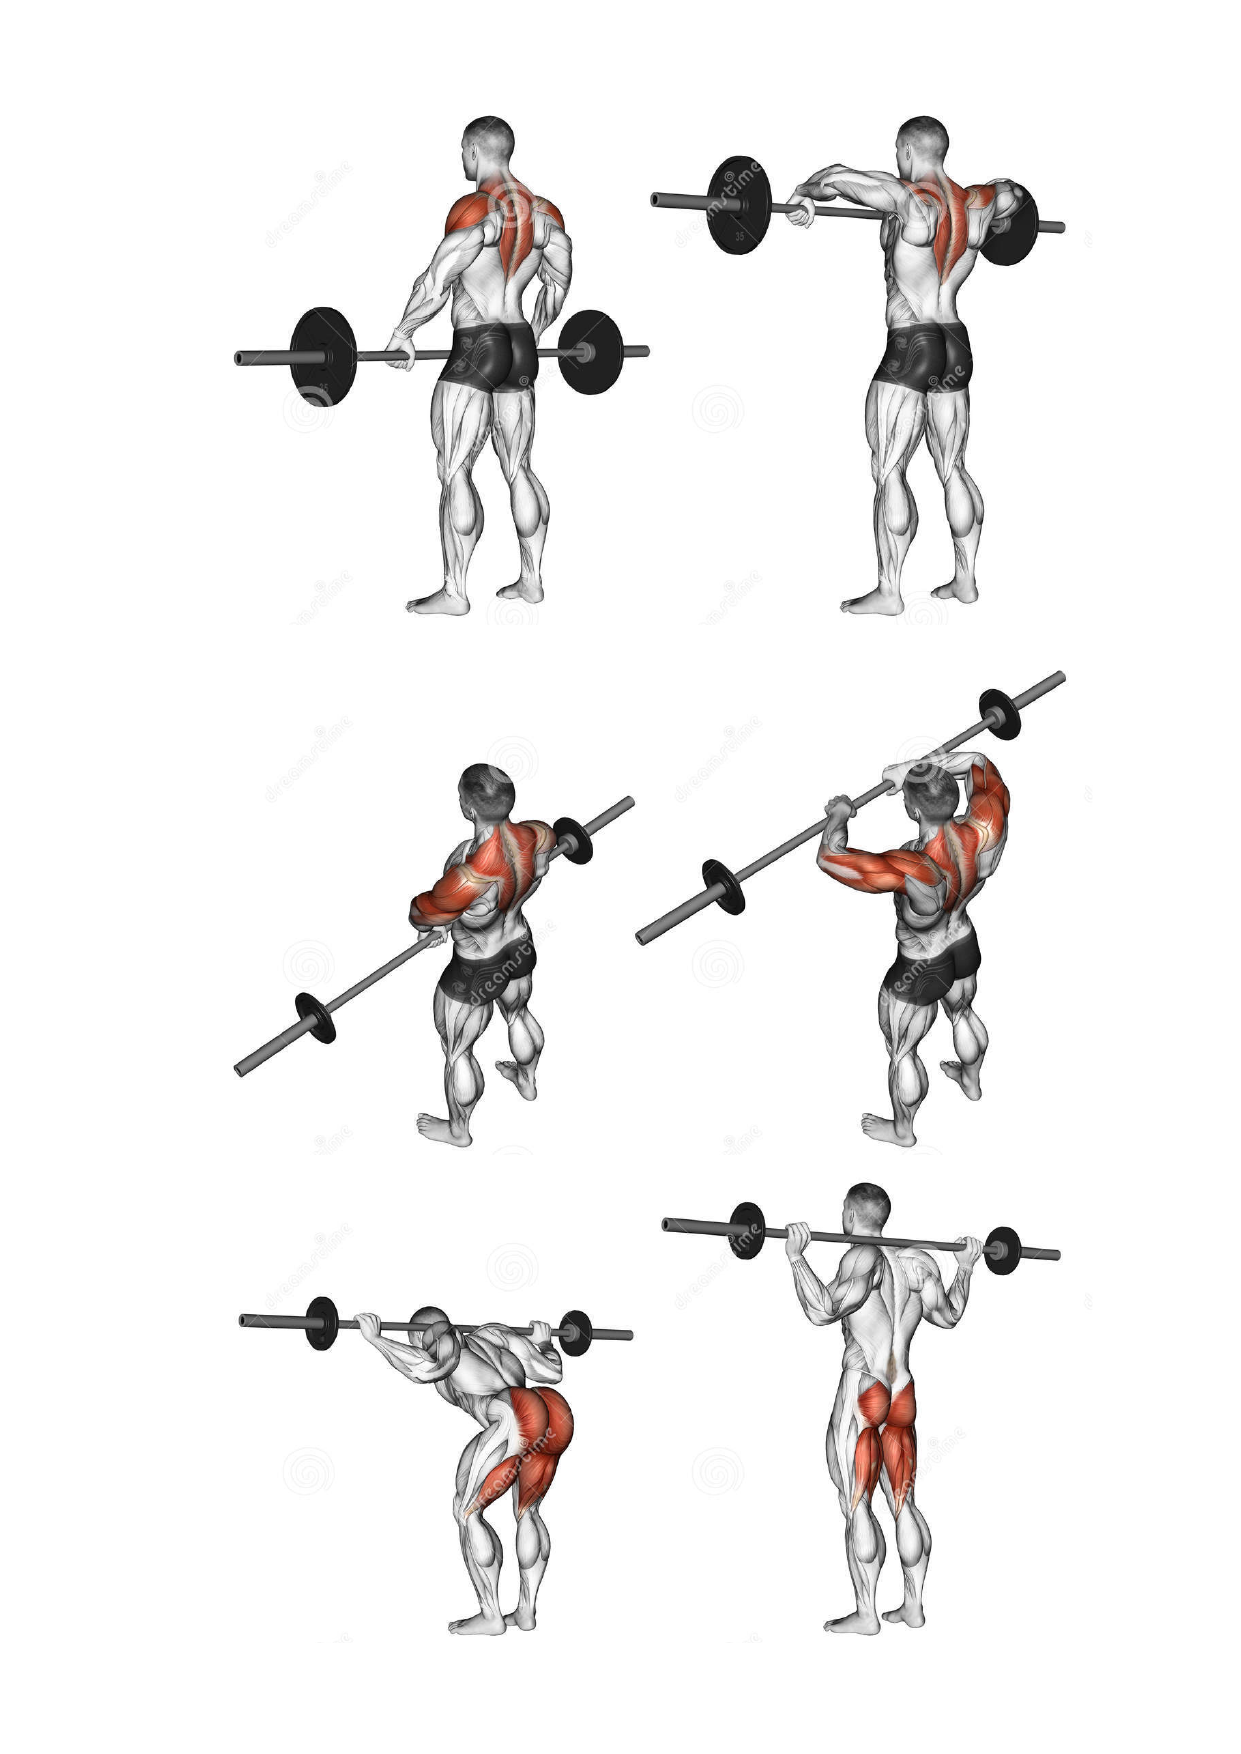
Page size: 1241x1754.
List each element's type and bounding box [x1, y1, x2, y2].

picture [206, 1173, 1093, 1643]
picture [206, 88, 1093, 625]
picture [206, 643, 1093, 1155]
